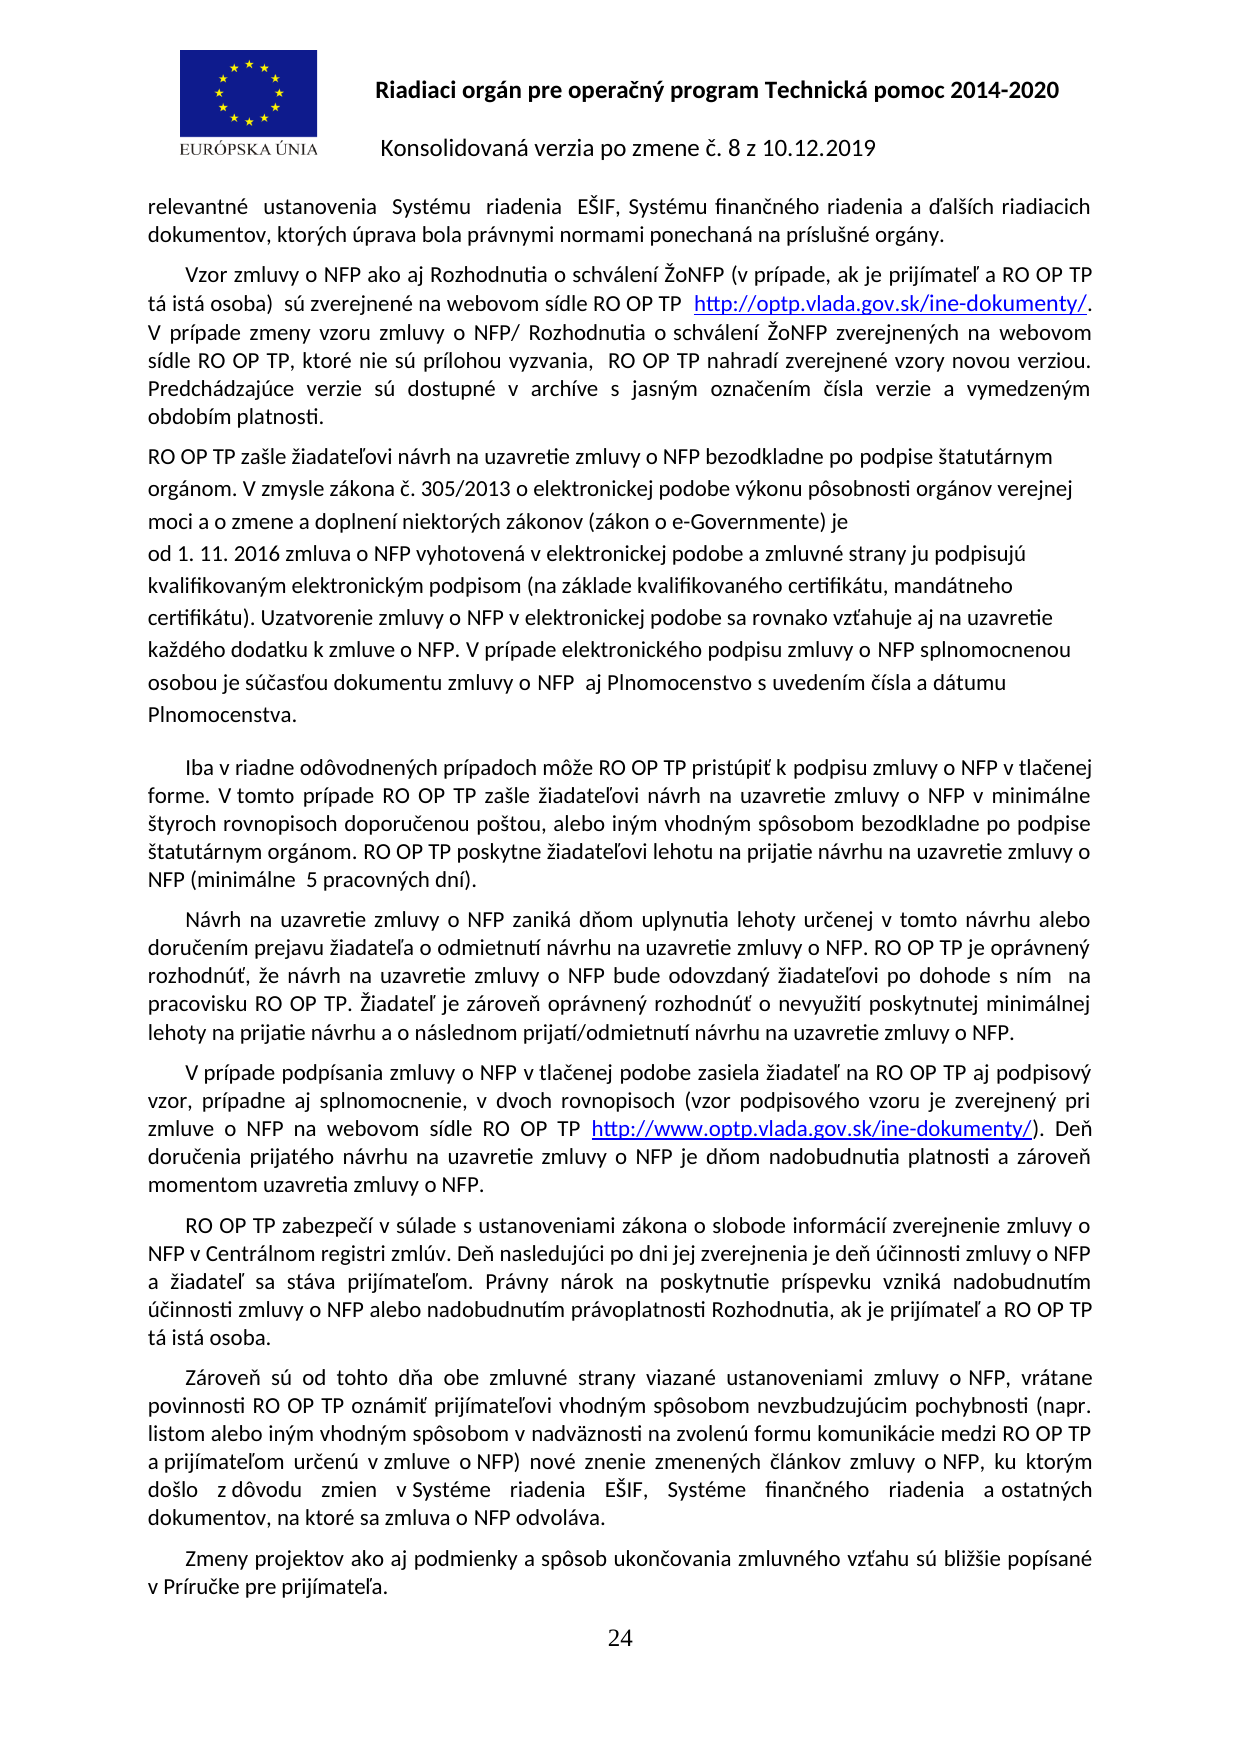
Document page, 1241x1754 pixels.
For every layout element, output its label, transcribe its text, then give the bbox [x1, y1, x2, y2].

text Zmeny projektov ako aj podmienky a spôsob ukončovania zmluvného vzťahu sú bližšie popísané v Príručke pre prijímateľa. [148, 1544, 1093, 1600]
text RO OP TP zabezpečí v súlade s ustanoveniami zákona o slobode informácií zverejnenie zmluvy o NFP v Centrálnom registri zmlúv. Deň nasledujúci po dni jej zverejnenia je deň účinnosti zmluvy o NFP a žiadateľ sa stáva prijímateľom. Právny nárok na poskytnutie príspevku vzniká nadobudnutím účinnosti zmluvy o NFP alebo nadobudnutím právoplatnosti Rozhodnutia, ak je prijímateľ a RO OP TP tá istá osoba. [148, 1211, 1093, 1351]
text Vzor zmluvy o NFP ako aj Rozhodnutia o schválení ŽoNFP (v prípade, ak je prijímateľ a RO OP TP tá istá osoba) sú zverejnené na webovom sídle RO OP TP http://optp.vlada.gov.sk/ine-dokumenty/. V prípade zmeny vzoru zmluvy o NFP/ Rozhodnutia o schválení ŽoNFP zverejnených na webovom sídle RO OP TP, ktoré nie sú prílohou vyzvania, RO OP TP nahradí zverejnené vzory novou verziou. Predchádzajúce verzie sú dostupné v archíve s jasným označením čísla verzie a vymedzeným obdobím platnosti. [148, 261, 1093, 430]
text Návrh na uzavretie zmluvy o NFP zaniká dňom uplynutia lehoty určenej v tomto návrhu alebo doručením prejavu žiadateľa o odmietnutí návrhu na uzavretie zmluvy o NFP. RO OP TP je oprávnený rozhodnúť, že návrh na uzavretie zmluvy o NFP bude odovzdaný žiadateľovi po dohode s ním na pracovisku RO OP TP. Žiadateľ je zároveň oprávnený rozhodnúť o nevyužití poskytnutej minimálnej lehoty na prijatie návrhu a o následnom prijatí/odmietnutí návrhu na uzavretie zmluvy o NFP. [148, 906, 1093, 1046]
text Iba v riadne odôvodnených prípadoch môže RO OP TP pristúpiť k podpisu zmluvy o NFP v tlačenej forme. V tomto prípade RO OP TP zašle žiadateľovi návrh na uzavretie zmluvy o NFP v minimálne štyroch rovnopisoch doporučenou poštou, alebo iným vhodným spôsobom bezodkladne po podpise štatutárnym orgánom. RO OP TP poskytne žiadateľovi lehotu na prijatie návrhu na uzavretie zmluvy o NFP (minimálne 5 pracovných dní). [148, 753, 1093, 893]
picture [179, 50, 318, 155]
text RO OP TP zašle žiadateľovi návrh na uzavretie zmluvy o NFP bezodkladne po podpise štatutárnym orgánom. V zmysle zákona č. 305/2013 o elektronickej podobe výkonu pôsobnosti orgánov verejnej moci a o zmene a doplnení niektorých zákonov (zákon o e-Governmente) je od 1. 11. 2016 zmluva o NFP vyhotovená v elektronickej podobe a zmluvné strany ju podpisujú kvalifikovaným elektronickým podpisom (na základe kvalifikovaného certifikátu, mandátneho certifikátu). Uzatvorenie zmluvy o NFP v elektronickej podobe sa rovnako vzťahuje aj na uzavretie každého dodatku k zmluve o NFP. V prípade elektronického podpisu zmluvy o NFP splnomocnenou osobou je súčasťou dokumentu zmluvy o NFP aj Plnomocenstvo s uvedením čísla a dátumu Plnomocenstva. [148, 442, 1093, 728]
text Zároveň sú od tohto dňa obe zmluvné strany viazané ustanoveniami zmluvy o NFP, vrátane povinnosti RO OP TP oznámiť prijímateľovi vhodným spôsobom nevzbudzujúcim pochybnosti (napr. listom alebo iným vhodným spôsobom v nadväznosti na zvolenú formu komunikácie medzi RO OP TP a prijímateľom určenú v zmluve o NFP) nové znenie zmenených článkov zmluvy o NFP, ku ktorým došlo z dôvodu zmien v Systéme riadenia EŠIF, Systéme finančného riadenia a ostatných dokumentov, na ktoré sa zmluva o NFP odvoláva. [148, 1363, 1093, 1531]
text V prípade podpísania zmluvy o NFP v tlačenej podobe zasiela žiadateľ na RO OP TP aj podpisový vzor, prípadne aj splnomocnenie, v dvoch rovnopisoch (vzor podpisového vzoru je zverejnený pri zmluve o NFP na webovom sídle RO OP TP http://www.optp.vlada.gov.sk/ine-dokumenty/). Deň doručenia prijatého návrhu na uzavretie zmluvy o NFP je dňom nadobudnutia platnosti a zároveň momentom uzavretia zmluvy o NFP. [148, 1058, 1093, 1198]
